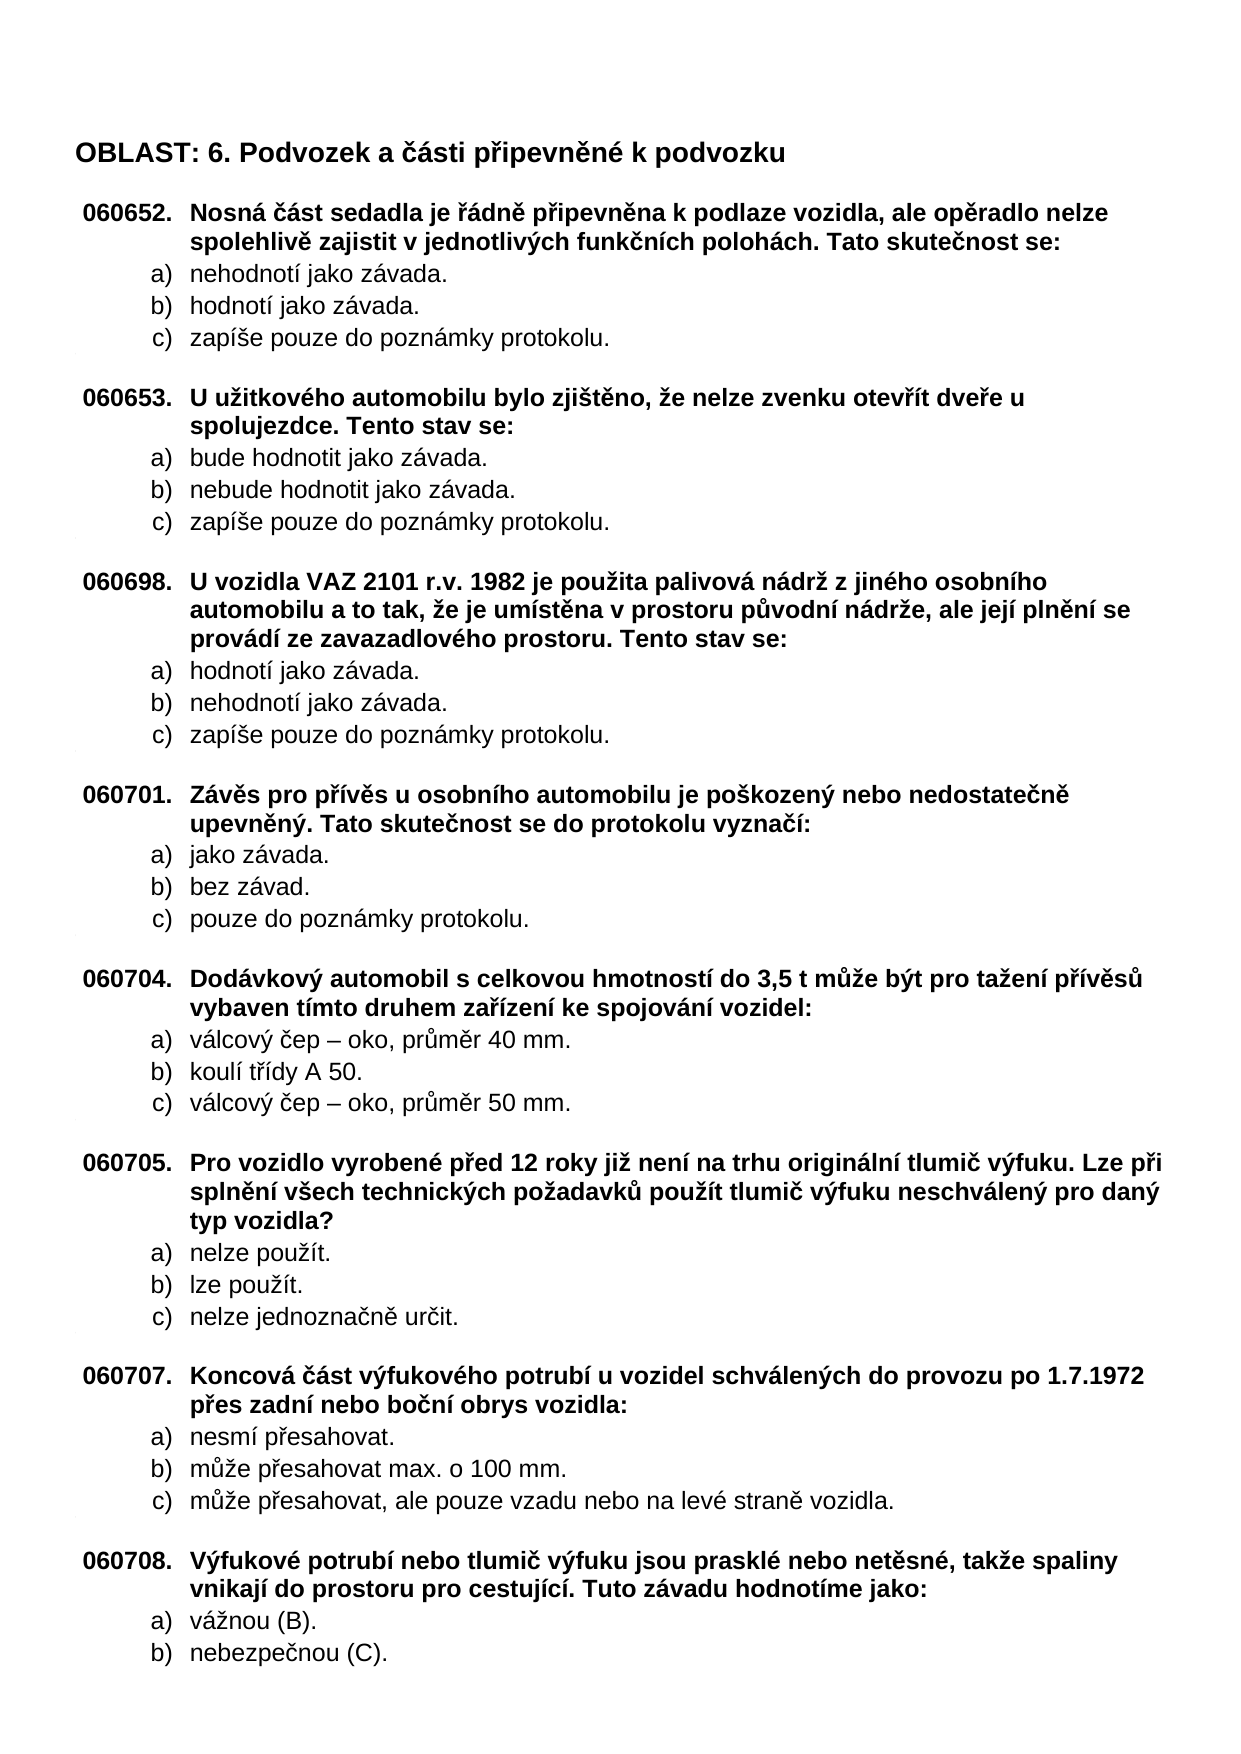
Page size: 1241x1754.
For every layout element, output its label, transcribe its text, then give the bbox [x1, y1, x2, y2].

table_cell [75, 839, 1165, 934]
text OBLAST: 6. Podvozek a části připevněné k podvozku [75, 104, 1165, 168]
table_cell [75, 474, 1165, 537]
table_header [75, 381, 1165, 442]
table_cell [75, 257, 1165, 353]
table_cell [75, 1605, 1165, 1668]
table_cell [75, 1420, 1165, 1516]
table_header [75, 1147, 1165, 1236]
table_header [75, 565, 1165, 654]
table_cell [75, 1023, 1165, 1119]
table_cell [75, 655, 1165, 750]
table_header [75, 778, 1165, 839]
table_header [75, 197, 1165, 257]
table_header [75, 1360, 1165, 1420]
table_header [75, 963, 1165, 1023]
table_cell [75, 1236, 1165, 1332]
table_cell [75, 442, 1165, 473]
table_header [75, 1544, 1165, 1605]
